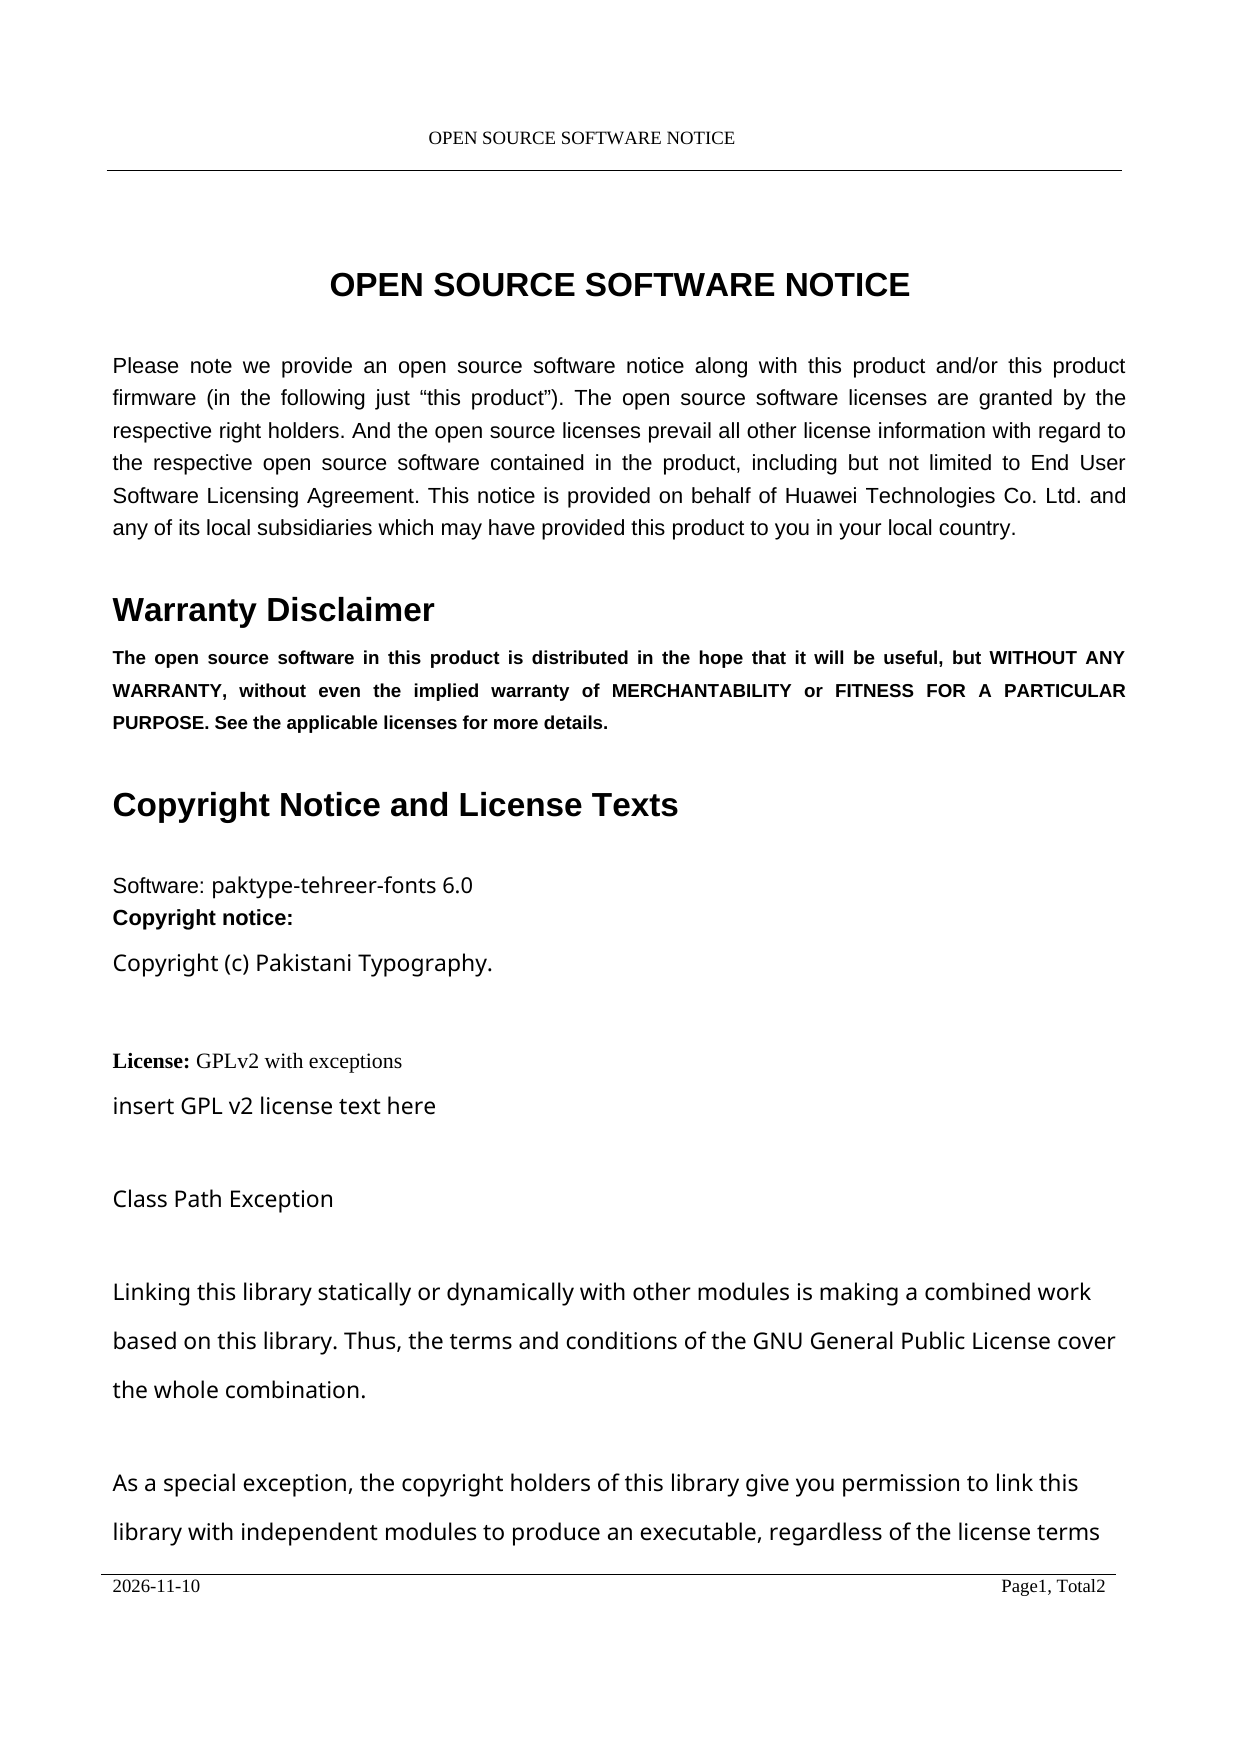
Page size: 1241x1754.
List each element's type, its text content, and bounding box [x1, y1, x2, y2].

text insert GPL v2 license text here [112, 1089, 1128, 1122]
text Software: paktype-tehreer-fonts 6.0 [112, 869, 1128, 901]
text License: GPLv2 with exceptions [112, 1044, 1128, 1077]
text Copyright Notice and License Texts [112, 771, 1128, 836]
text Please note we provide an open source software notice along with this product and/or this product firmware (in the following just “this product”). The open source software licenses are granted by the respective right holders. And the open source licenses prevail all other license information with regard to the respective open source software contained in the product, including but not limited to End User Software Licensing Agreement. This notice is provided on behalf of Huawei Technologies Co. Ltd. and any of its local subsidiaries which may have provided this product to you in your local country. [112, 349, 1128, 544]
text Copyright notice: [112, 901, 1128, 934]
text The open source software in this product is distributed in the hope that it will be useful, but WITHOUT ANY WARRANTY, without even the implied warranty of MERCHANTABILITY or FITNESS FOR A PARTICULAR PURPOSE. See the applicable licenses for more details. [112, 641, 1128, 739]
text Warranty Disclaimer [112, 576, 1128, 641]
text Copyright (c) Pakistani Typography. [112, 947, 1128, 1028]
text OPEN SOURCE SOFTWARE NOTICE [112, 251, 1128, 316]
text Class Path Exception [112, 1182, 1128, 1215]
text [112, 1466, 1128, 1548]
text Linking this library statically or dynamically with other modules is making a combined work based on this library. Thus, the terms and conditions of the GNU General Public License cover the whole combination. [112, 1276, 1128, 1406]
